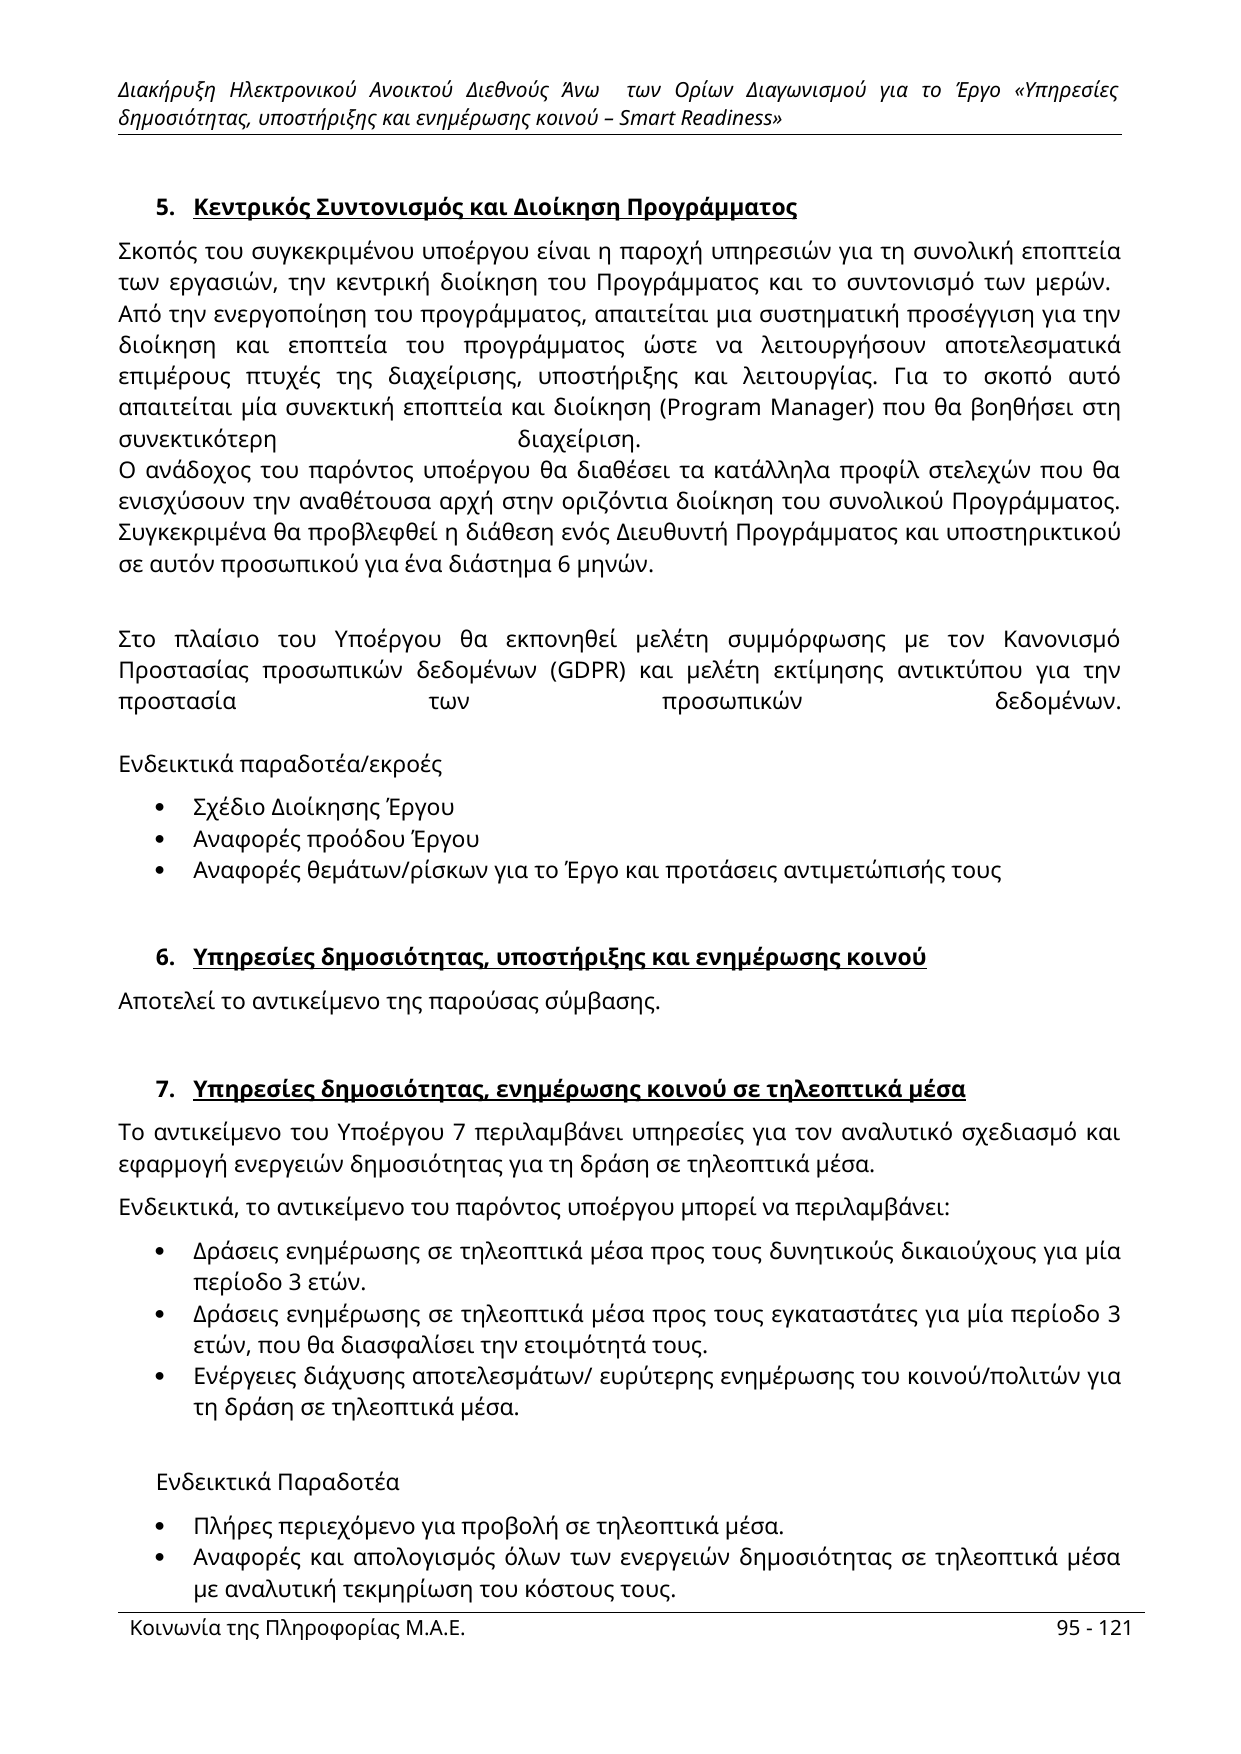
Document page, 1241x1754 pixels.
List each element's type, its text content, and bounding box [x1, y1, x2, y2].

list Δράσεις ενημέρωσης σε τηλεοπτικά μέσα προς τους εγκαταστάτες για μία περίοδο 3 ετών, που θα διασφαλίσει την ετοιμότητά τους. [156, 1297, 1122, 1360]
list Κεντρικός Συντονισμός και Διοίκηση Προγράμματος [156, 191, 1122, 222]
list Υπηρεσίες δημοσιότητας, ενημέρωσης κοινού σε τηλεοπτικά μέσα [156, 1072, 1122, 1104]
list Υπηρεσίες δημοσιότητας, υποστήριξης και ενημέρωσης κοινού [156, 941, 1122, 972]
text Σκοπός του συγκεκριμένου υποέργου είναι η παροχή υπηρεσιών για τη συνολική εποπτεία των εργασιών, την κεντρική διοίκηση του Προγράμματος και το συντονισμό των μερών. Από την ενεργοποίηση του προγράμματος, απαιτείται μια συστηματική προσέγγιση για την διοίκηση και εποπτεία του προγράμματος ώστε να λειτουργήσουν αποτελεσματικά επιμέρους πτυχές της διαχείρισης, υποστήριξης και λειτουργίας. Για το σκοπό αυτό απαιτείται μία συνεκτική εποπτεία και διοίκηση (Program Manager) που θα βοηθήσει στη συνεκτικότερη διαχείριση. Ο ανάδοχος του παρόντος υποέργου θα διαθέσει τα κατάλληλα προφίλ στελεχών που θα ενισχύσουν την αναθέτουσα αρχή στην οριζόντια διοίκηση του συνολικού Προγράμματος. Συγκεκριμένα θα προβλεφθεί η διάθεση ενός Διευθυντή Προγράμματος και υποστηρικτικού σε αυτόν προσωπικού για ένα διάστημα 6 μηνών. [118, 235, 1122, 579]
list Αναφορές θεμάτων/ρίσκων για το Έργο και προτάσεις αντιμετώπισής τους [156, 854, 1122, 885]
text Στο πλαίσιο του Υποέργου θα εκπονηθεί μελέτη συμμόρφωσης με τον Κανονισμό Προστασίας προσωπικών δεδομένων (GDPR) και μελέτη εκτίμησης αντικτύπου για την προστασία των προσωπικών δεδομένων. Ενδεικτικά παραδοτέα/εκροές [118, 591, 1122, 779]
text Ενδεικτικά Παραδοτέα [156, 1435, 1122, 1497]
text Ενδεικτικά, το αντικείμενο του παρόντος υποέργου μπορεί να περιλαμβάνει: [118, 1191, 1122, 1222]
text Το αντικείμενο του Υποέργου 7 περιλαμβάνει υπηρεσίες για τον αναλυτικό σχεδιασμό και εφαρμογή ενεργειών δημοσιότητας για τη δράση σε τηλεοπτικά μέσα. [118, 1116, 1122, 1179]
list Δράσεις ενημέρωσης σε τηλεοπτικά μέσα προς τους δυνητικούς δικαιούχους για μία περίοδο 3 ετών. [156, 1235, 1122, 1297]
text Αποτελεί το αντικείμενο της παρούσας σύμβασης. [118, 985, 1122, 1016]
list Αναφορές και απολογισμός όλων των ενεργειών δημοσιότητας σε τηλεοπτικά μέσα με αναλυτική τεκμηρίωση του κόστους τους. [156, 1541, 1122, 1604]
list Σχέδιο Διοίκησης Έργου [156, 791, 1122, 822]
list Αναφορές προόδου Έργου [156, 822, 1122, 854]
list Ενέργειες διάχυσης αποτελεσμάτων/ ευρύτερης ενημέρωσης του κοινού/πολιτών για τη δράση σε τηλεοπτικά μέσα. [156, 1360, 1122, 1422]
list Πλήρες περιεχόμενο για προβολή σε τηλεοπτικά μέσα. [156, 1510, 1122, 1541]
